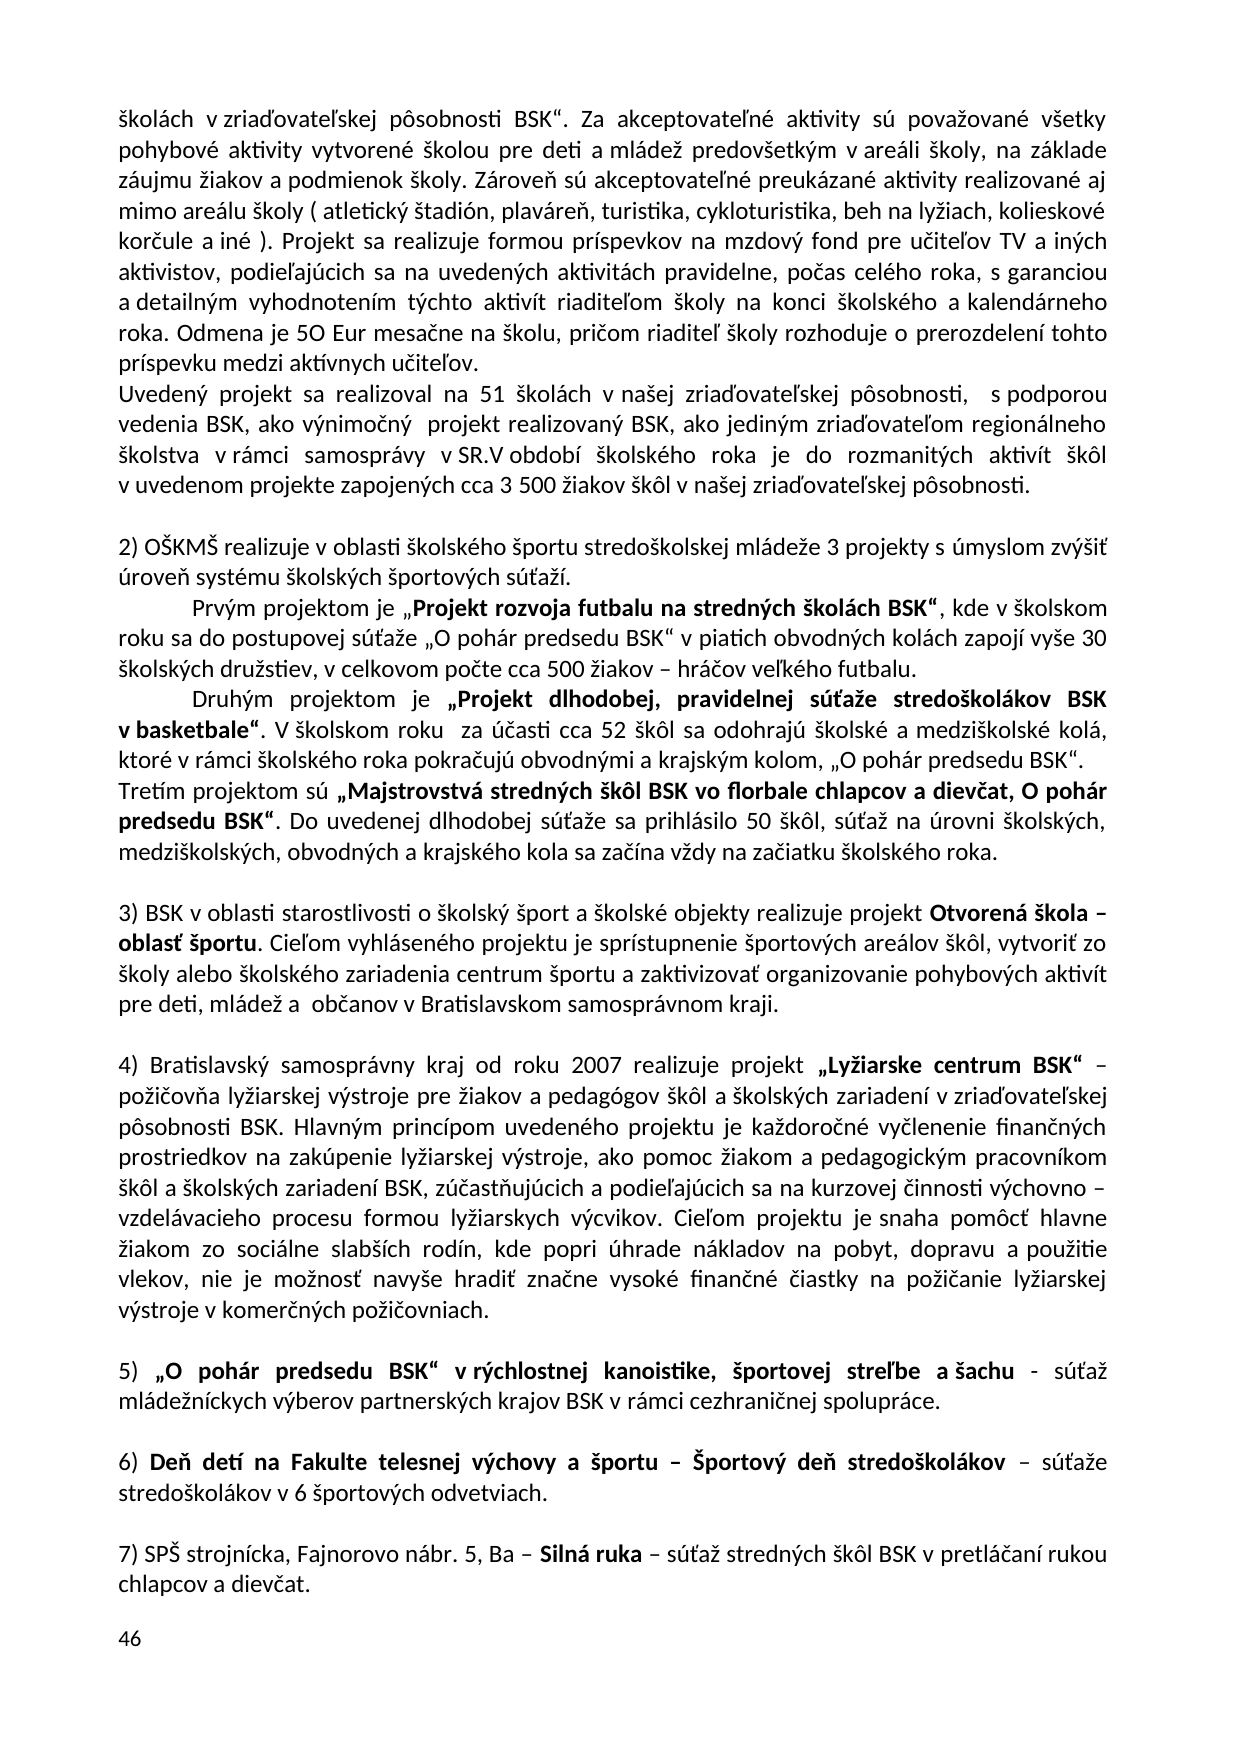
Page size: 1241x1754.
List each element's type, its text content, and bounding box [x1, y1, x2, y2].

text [118, 103, 1107, 378]
text Prvým projektom je „Projekt rozvoja futbalu na stredných školách BSK“, kde v školskom roku sa do postupovej súťaže „O pohár predsedu BSK“ v piatich obvodných kolách zapojí vyše 30 školských družstiev, v celkovom počte cca 500 žiakov – hráčov veľkého futbalu. [118, 592, 1107, 683]
text Tretím projektom sú „Majstrovstvá stredných škôl BSK vo florbale chlapcov a dievčat, O pohár predsedu BSK“. Do uvedenej dlhodobej súťaže sa prihlásilo 50 škôl, súťaž na úrovni školských, medziškolských, obvodných a krajského kola sa začína vždy na začiatku školského roka. [118, 775, 1107, 866]
text 3) BSK v oblasti starostlivosti o školský šport a školské objekty realizuje projekt Otvorená škola – oblasť športu. Cieľom vyhláseného projektu je sprístupnenie športových areálov škôl, vytvoriť zo školy alebo školského zariadenia centrum športu a zaktivizovať organizovanie pohybových aktivít pre deti, mládež a občanov v Bratislavskom samosprávnom kraji. [118, 897, 1107, 1019]
text Uvedený projekt sa realizoval na 51 školách v našej zriaďovateľskej pôsobnosti, s podporou vedenia BSK, ako výnimočný projekt realizovaný BSK, ako jediným zriaďovateľom regionálneho školstva v rámci samosprávy v SR.V období školského roka je do rozmanitých aktivít škôl v uvedenom projekte zapojených cca 3 500 žiakov škôl v našej zriaďovateľskej pôsobnosti. [118, 378, 1107, 500]
text 6) Deň detí na Fakulte telesnej výchovy a športu – Športový deň stredoškolákov – súťaže stredoškolákov v 6 športových odvetviach. [118, 1446, 1107, 1507]
text 7) SPŠ strojnícka, Fajnorovo nábr. 5, Ba – Silná ruka – súťaž stredných škôl BSK v pretláčaní rukou chlapcov a dievčat. [118, 1538, 1107, 1599]
text 5) „O pohár predsedu BSK“ v rýchlostnej kanoistike, športovej streľbe a šachu - súťaž mládežníckych výberov partnerských krajov BSK v rámci cezhraničnej spolupráce. [118, 1355, 1107, 1416]
text 2) OŠKMŠ realizuje v oblasti školského športu stredoškolskej mládeže 3 projekty s úmyslom zvýšiť úroveň systému školských športových súťaží. [118, 531, 1107, 592]
text 4) Bratislavský samosprávny kraj od roku 2007 realizuje projekt „Lyžiarske centrum BSK“ – požičovňa lyžiarskej výstroje pre žiakov a pedagógov škôl a školských zariadení v zriaďovateľskej pôsobnosti BSK. Hlavným princípom uvedeného projektu je každoročné vyčlenenie finančných prostriedkov na zakúpenie lyžiarskej výstroje, ako pomoc žiakom a pedagogickým pracovníkom škôl a školských zariadení BSK, zúčastňujúcich a podieľajúcich sa na kurzovej činnosti výchovno – vzdelávacieho procesu formou lyžiarskych výcvikov. Cieľom projektu je snaha pomôcť hlavne žiakom zo sociálne slabších rodín, kde popri úhrade nákladov na pobyt, dopravu a použitie vlekov, nie je možnosť navyše hradiť značne vysoké finančné čiastky na požičanie lyžiarskej výstroje v komerčných požičovniach. [118, 1049, 1107, 1324]
text Druhým projektom je „Projekt dlhodobej, pravidelnej súťaže stredoškolákov BSK v basketbale“. V školskom roku za účasti cca 52 škôl sa odohrajú školské a medziškolské kolá, ktoré v rámci školského roka pokračujú obvodnými a krajským kolom, „O pohár predsedu BSK“. [118, 683, 1107, 775]
